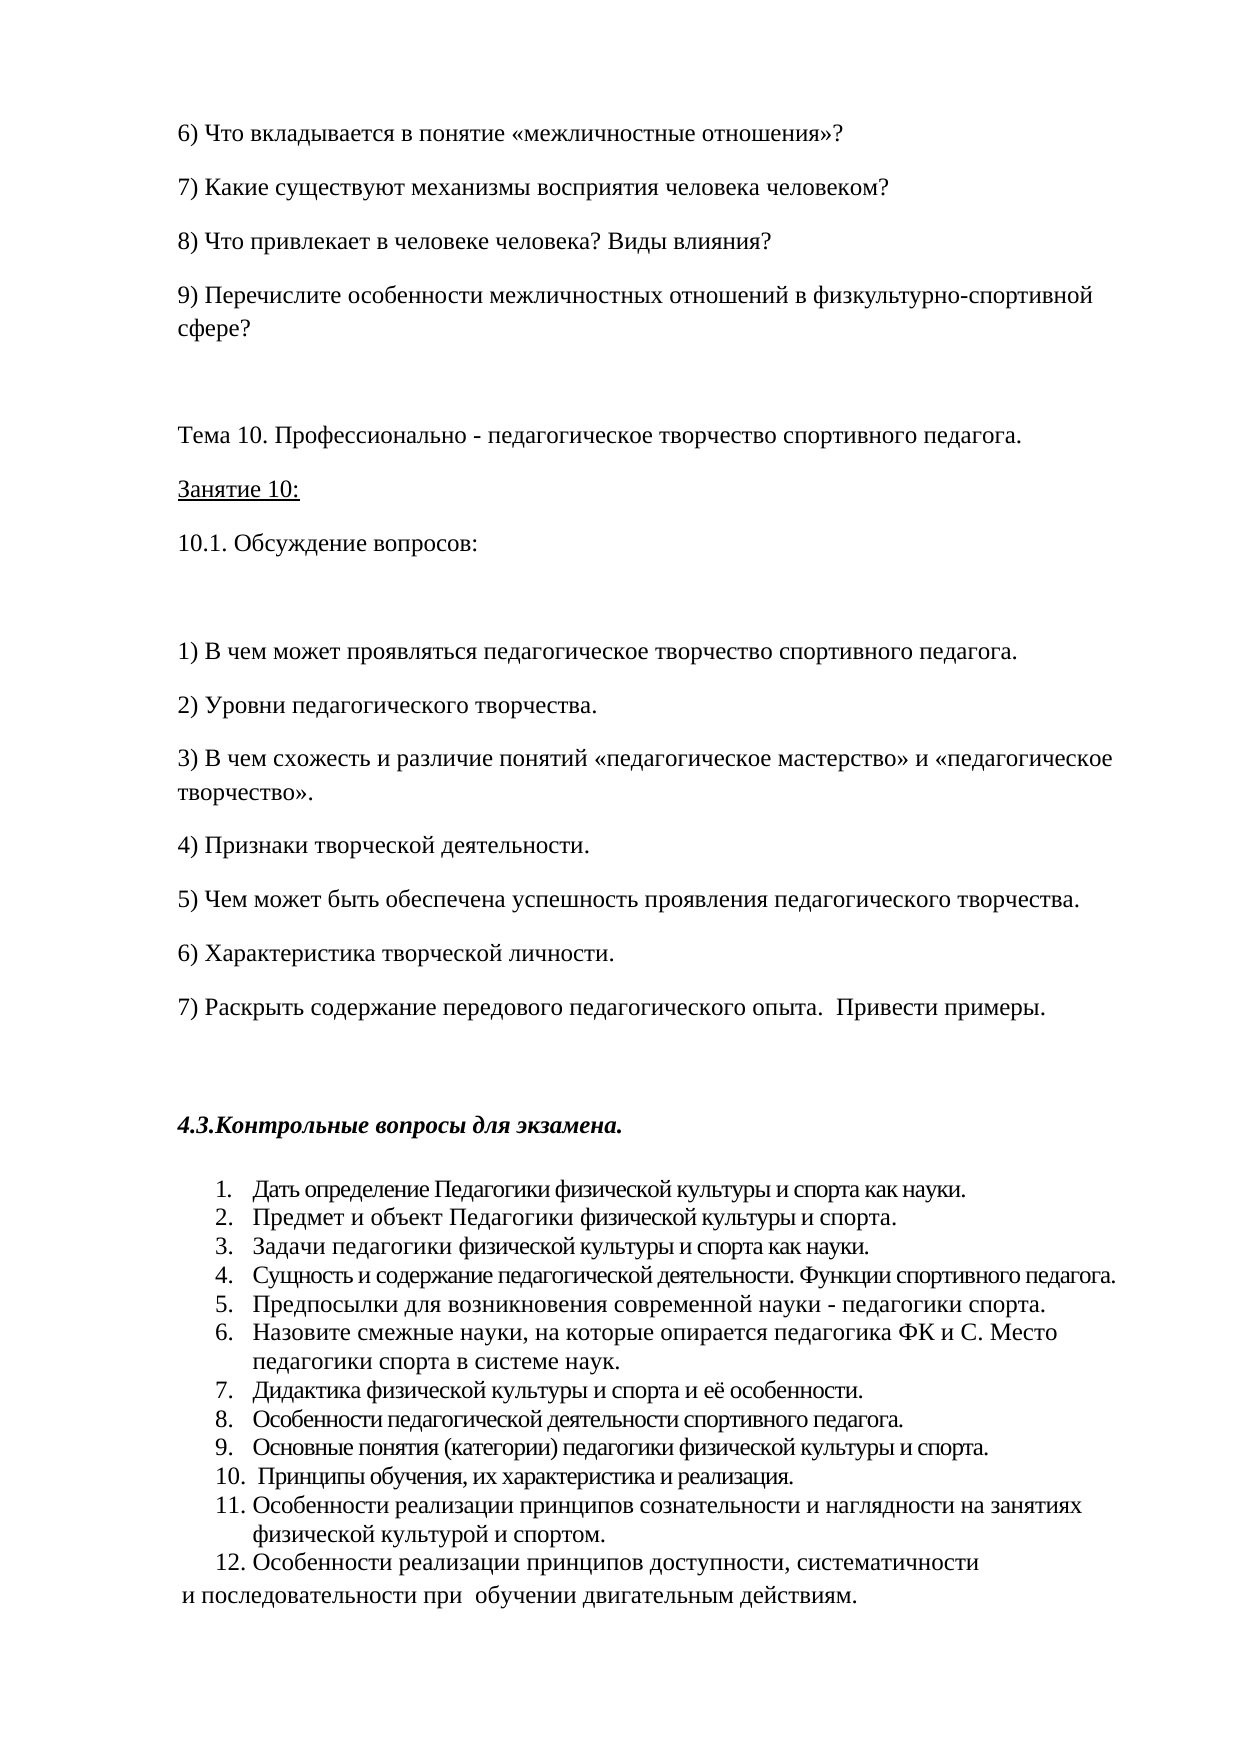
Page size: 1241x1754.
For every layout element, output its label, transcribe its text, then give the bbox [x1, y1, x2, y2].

text 4) Признаки творческой деятельности. [177, 830, 1152, 859]
list Предмет и объект Педагогики физической культуры и спорта. [215, 1202, 1152, 1231]
text 1) В чем может проявляться педагогическое творчество спортивного педагога. [177, 636, 1152, 664]
text 6) Что вкладывается в понятие «межличностные отношения»? [177, 118, 1152, 147]
list Назовите смежные науки, на которые опирается педагогика ФК и С. Место педагогики спорта в системе наук. [215, 1317, 1152, 1375]
text 3) В чем схожесть и различие понятий «педагогическое мастерство» и «педагогическое творчество». [177, 743, 1152, 805]
list Принципы обучения, их характеристика и реализация. [215, 1461, 1152, 1490]
text Занятие 10: [177, 474, 1152, 503]
text 7) Какие существуют механизмы восприятия человека человеком? [177, 172, 1152, 201]
list Основные понятия (категории) педагогики физической культуры и спорта. [215, 1432, 1152, 1461]
list Сущность и содержание педагогической деятельности. Функции спортивного педагога. [215, 1260, 1152, 1289]
list Дидактика физической культуры и спорта и её особенности. [215, 1375, 1152, 1404]
text Тема 10. Профессионально - педагогическое творчество спортивного педагога. [177, 420, 1152, 449]
list Задачи педагогики физической культуры и спорта как науки. [215, 1231, 1152, 1260]
text 2) Уровни педагогического творчества. [177, 690, 1152, 718]
text 5) Чем может быть обеспечена успешность проявления педагогического творчества. [177, 884, 1152, 913]
text и последовательности при обучении двигательным действиям. [182, 1577, 1152, 1610]
list Особенности педагогической деятельности спортивного педагога. [215, 1404, 1152, 1432]
text 4.3.Контрольные вопросы для экзамена. [177, 1110, 1152, 1138]
text 7) Раскрыть содержание передового педагогического опыта. Привести примеры. [177, 992, 1152, 1021]
text 8) Что привлекает в человеке человека? Виды влияния? [177, 226, 1152, 254]
list Предпосылки для возникновения современной науки - педагогики спорта. [215, 1289, 1152, 1317]
text 6) Характеристика творческой личности. [177, 938, 1152, 967]
list Особенности реализации принципов сознательности и наглядности на занятиях физической культурой и спортом. [215, 1490, 1152, 1547]
list Особенности реализации принципов доступности, систематичности [215, 1547, 1152, 1576]
text 9) Перечислите особенности межличностных отношений в физкультурно-спортивной сфере? [177, 280, 1152, 341]
list Дать определение Педагогики физической культуры и спорта как науки. [215, 1174, 1152, 1202]
text 10.1. Обсуждение вопросов: [177, 528, 1152, 557]
